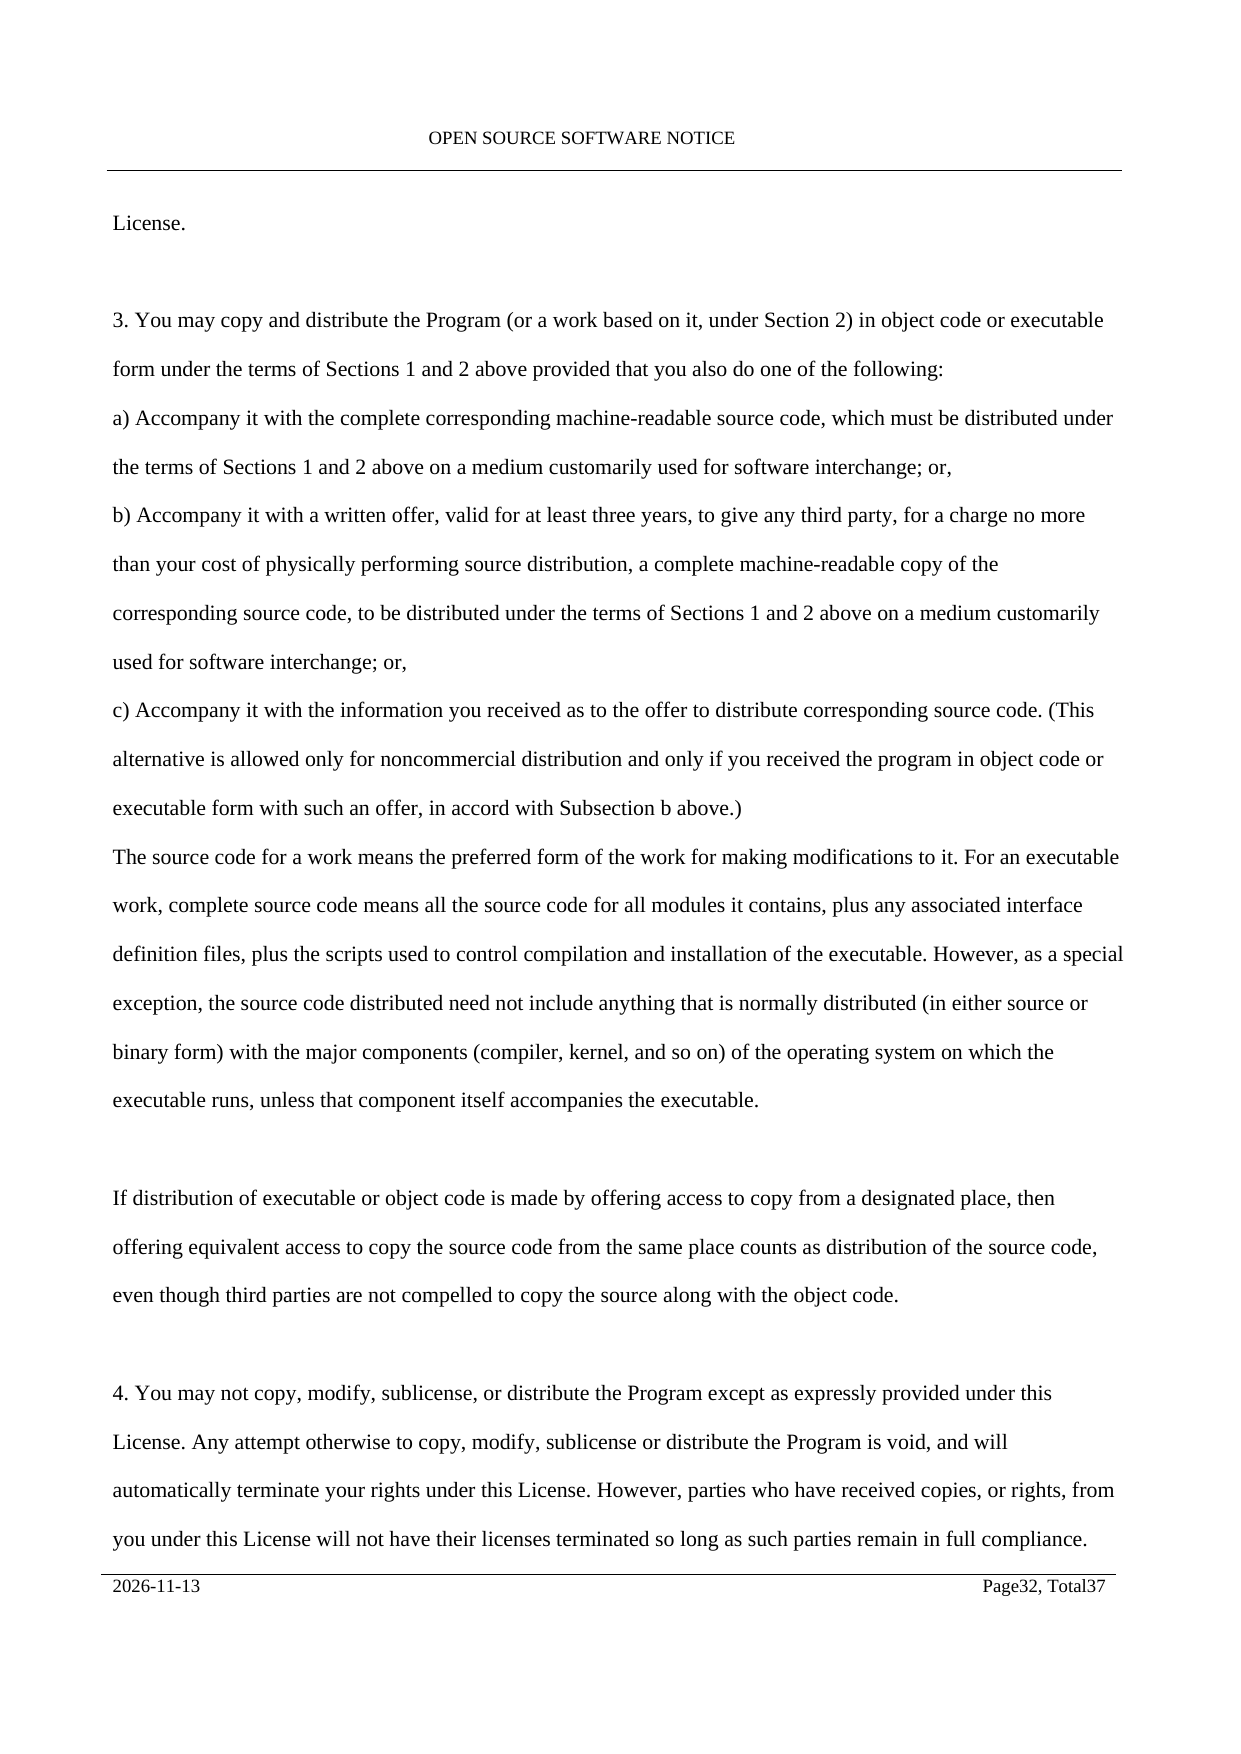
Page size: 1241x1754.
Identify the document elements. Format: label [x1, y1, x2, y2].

text [112, 206, 1128, 1555]
